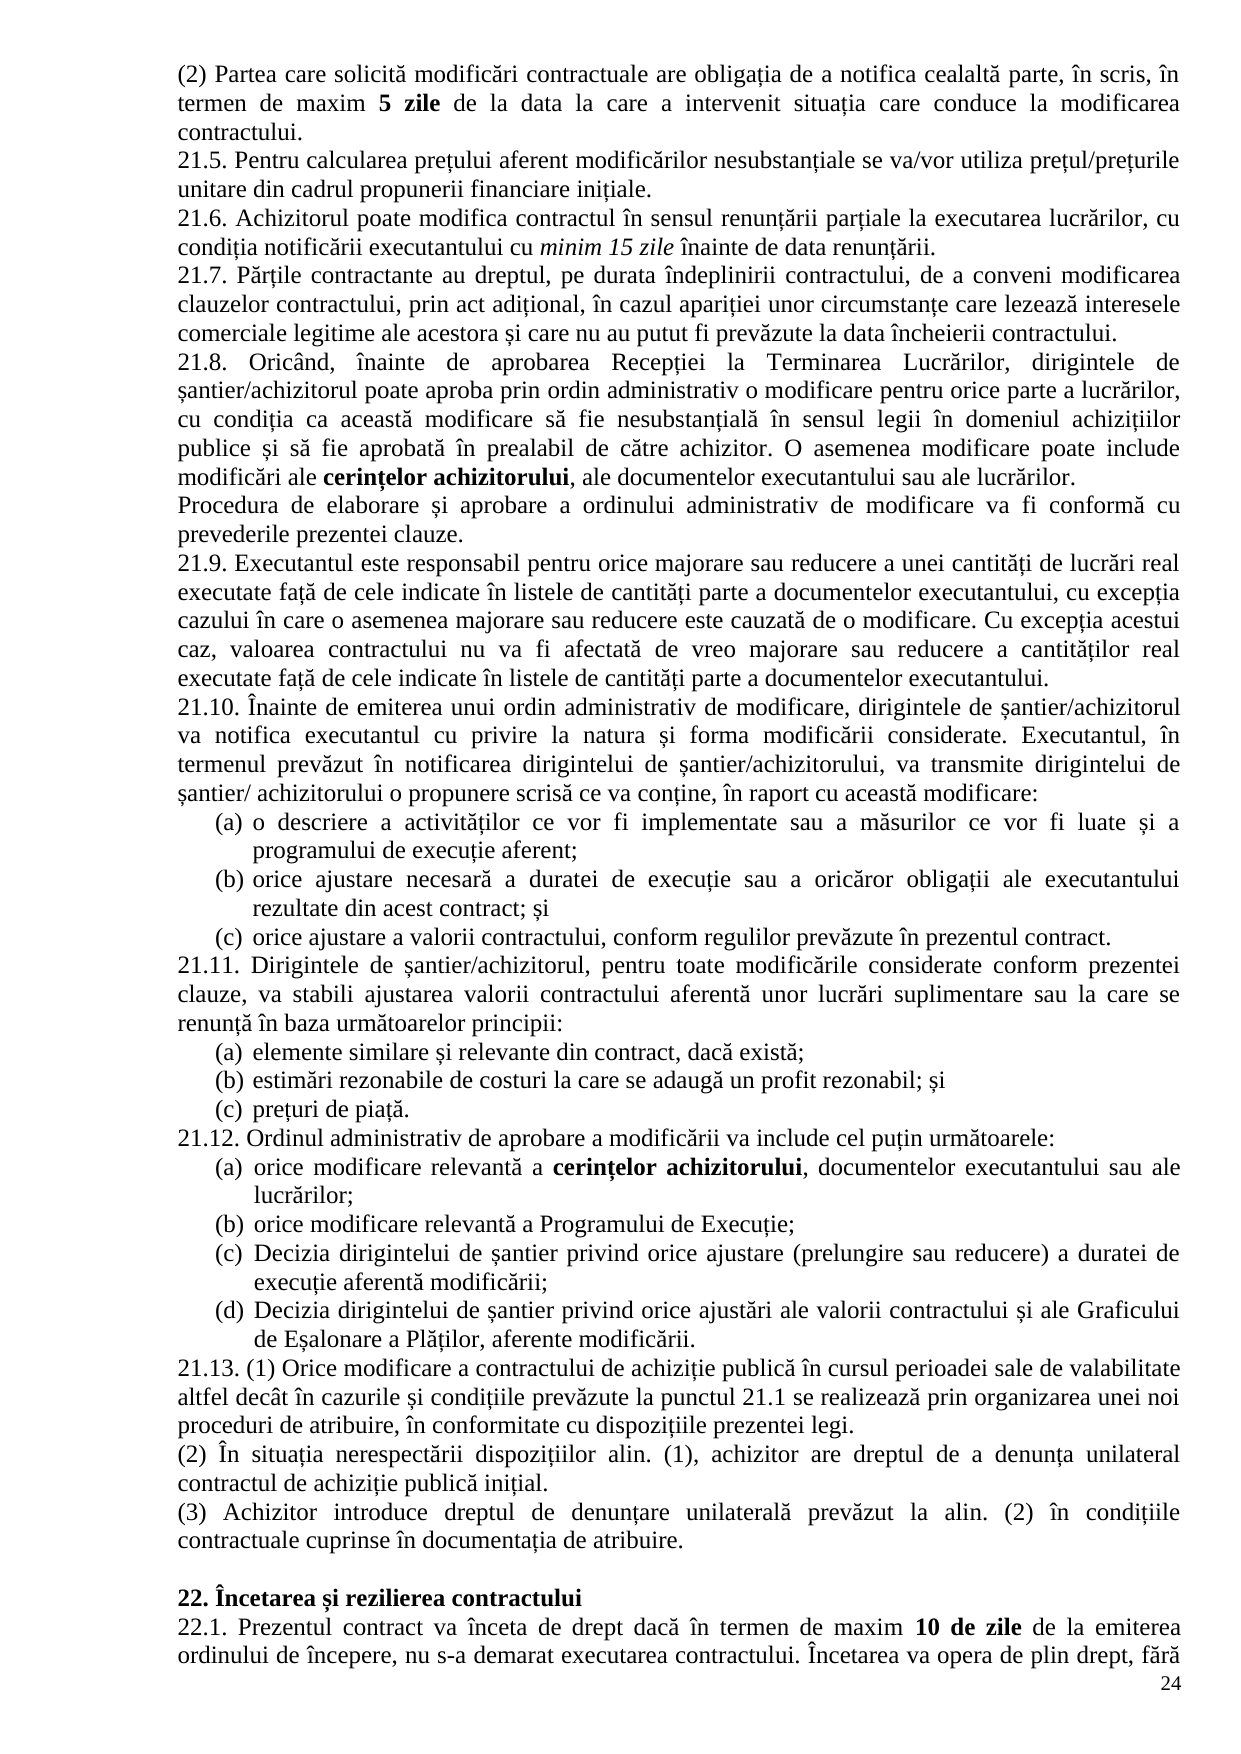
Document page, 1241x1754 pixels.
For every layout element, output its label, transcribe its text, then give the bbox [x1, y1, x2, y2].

text 22. Încetarea și rezilierea contractului [177, 1583, 1181, 1612]
text 21.12. Ordinul administrativ de aprobare a modificării va include cel puțin următoarele: [177, 1123, 1181, 1152]
list orice ajustare necesară a duratei de execuție sau a oricăror obligații ale executantului rezultate din acest contract; și [215, 864, 1181, 922]
list Decizia dirigintelui de șantier privind orice ajustare (prelungire sau reducere) a duratei de execuție aferentă modificării; [215, 1238, 1181, 1295]
text 21.6. Achizitorul poate modifica contractul în sensul renunțării parțiale la executarea lucrărilor, cu condiția notificării executantului cu minim 15 zile înainte de data renunțării. [177, 203, 1181, 260]
text 21.9. Executantul este responsabil pentru orice majorare sau reducere a unei cantități de lucrări real executate față de cele indicate în listele de cantități parte a documentelor executantului, cu excepția cazului în care o asemenea majorare sau reducere este cauzată de o modificare. Cu excepția acestui caz, valoarea contractului nu va fi afectată de vreo majorare sau reducere a cantităților real executate față de cele indicate în listele de cantități parte a documentelor executantului. [177, 548, 1181, 692]
text (3) Achizitor introduce dreptul de denunțare unilaterală prevăzut la alin. (2) în condițiile contractuale cuprinse în documentația de atribuire. [177, 1497, 1181, 1554]
text 21.13. (1) Orice modificare a contractului de achiziție publică în cursul perioadei sale de valabilitate altfel decât în cazurile și condițiile prevăzute la punctul 21.1 se realizează prin organizarea unei noi proceduri de atribuire, în conformitate cu dispozițiile prezentei legi. [177, 1353, 1181, 1439]
list orice ajustare a valorii contractului, conform regulilor prevăzute în prezentul contract. [215, 922, 1181, 950]
text 21.5. Pentru calcularea prețului aferent modificărilor nesubstanțiale se va/vor utiliza prețul/prețurile unitare din cadrul propunerii financiare inițiale. [177, 145, 1181, 203]
text 21.7. Părțile contractante au dreptul, pe durata îndeplinirii contractului, de a conveni modificarea clauzelor contractului, prin act adițional, în cazul apariției unor circumstanțe care lezează interesele comerciale legitime ale acestora și care nu au putut fi prevăzute la data încheierii contractului. [177, 260, 1181, 347]
text 21.11. Dirigintele de șantier/achizitorul, pentru toate modificările considerate conform prezentei clauze, va stabili ajustarea valorii contractului aferentă unor lucrări suplimentare sau la care se renunță în baza următoarelor principii: [177, 950, 1181, 1037]
text 21.8. Oricând, înainte de aprobarea Recepției la Terminarea Lucrărilor, dirigintele de șantier/achizitorul poate aproba prin ordin administrativ o modificare pentru orice parte a lucrărilor, cu condiția ca această modificare să fie nesubstanțială în sensul legii în domeniul achizițiilor publice și să fie aprobată în prealabil de către achizitor. O asemenea modificare poate include modificări ale cerințelor achizitorului, ale documentelor executantului sau ale lucrărilor. [177, 347, 1181, 490]
list orice modificare relevantă a cerințelor achizitorului, documentelor executantului sau ale lucrărilor; [215, 1152, 1181, 1209]
text 21.10. Înainte de emiterea unui ordin administrativ de modificare, dirigintele de șantier/achizitorul va notifica executantul cu privire la natura și forma modificării considerate. Executantul, în termenul prevăzut în notificarea dirigintelui de șantier/achizitorului, va transmite dirigintelui de șantier/ achizitorului o propunere scrisă ce va conține, în raport cu această modificare: [177, 692, 1181, 807]
text (2) În situația nerespectării dispozițiilor alin. (1), achizitor are dreptul de a denunța unilateral contractul de achiziție publică inițial. [177, 1439, 1181, 1497]
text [177, 1612, 1181, 1669]
list Decizia dirigintelui de șantier privind orice ajustări ale valorii contractului și ale Graficului de Eșalonare a Plăților, aferente modificării. [215, 1295, 1181, 1353]
text (2) Partea care solicită modificări contractuale are obligația de a notifica cealaltă parte, în scris, în termen de maxim 5 zile de la data la care a intervenit situația care conduce la modificarea contractului. [177, 59, 1181, 145]
list o descriere a activităților ce vor fi implementate sau a măsurilor ce vor fi luate și a programului de execuție aferent; [215, 807, 1181, 864]
list prețuri de piață. [215, 1094, 1181, 1123]
list elemente similare și relevante din contract, dacă există; [215, 1037, 1181, 1065]
list estimări rezonabile de costuri la care se adaugă un profit rezonabil; și [215, 1065, 1181, 1094]
list orice modificare relevantă a Programului de Execuție; [215, 1209, 1181, 1238]
text Procedura de elaborare și aprobare a ordinului administrativ de modificare va fi conformă cu prevederile prezentei clauze. [177, 490, 1181, 548]
